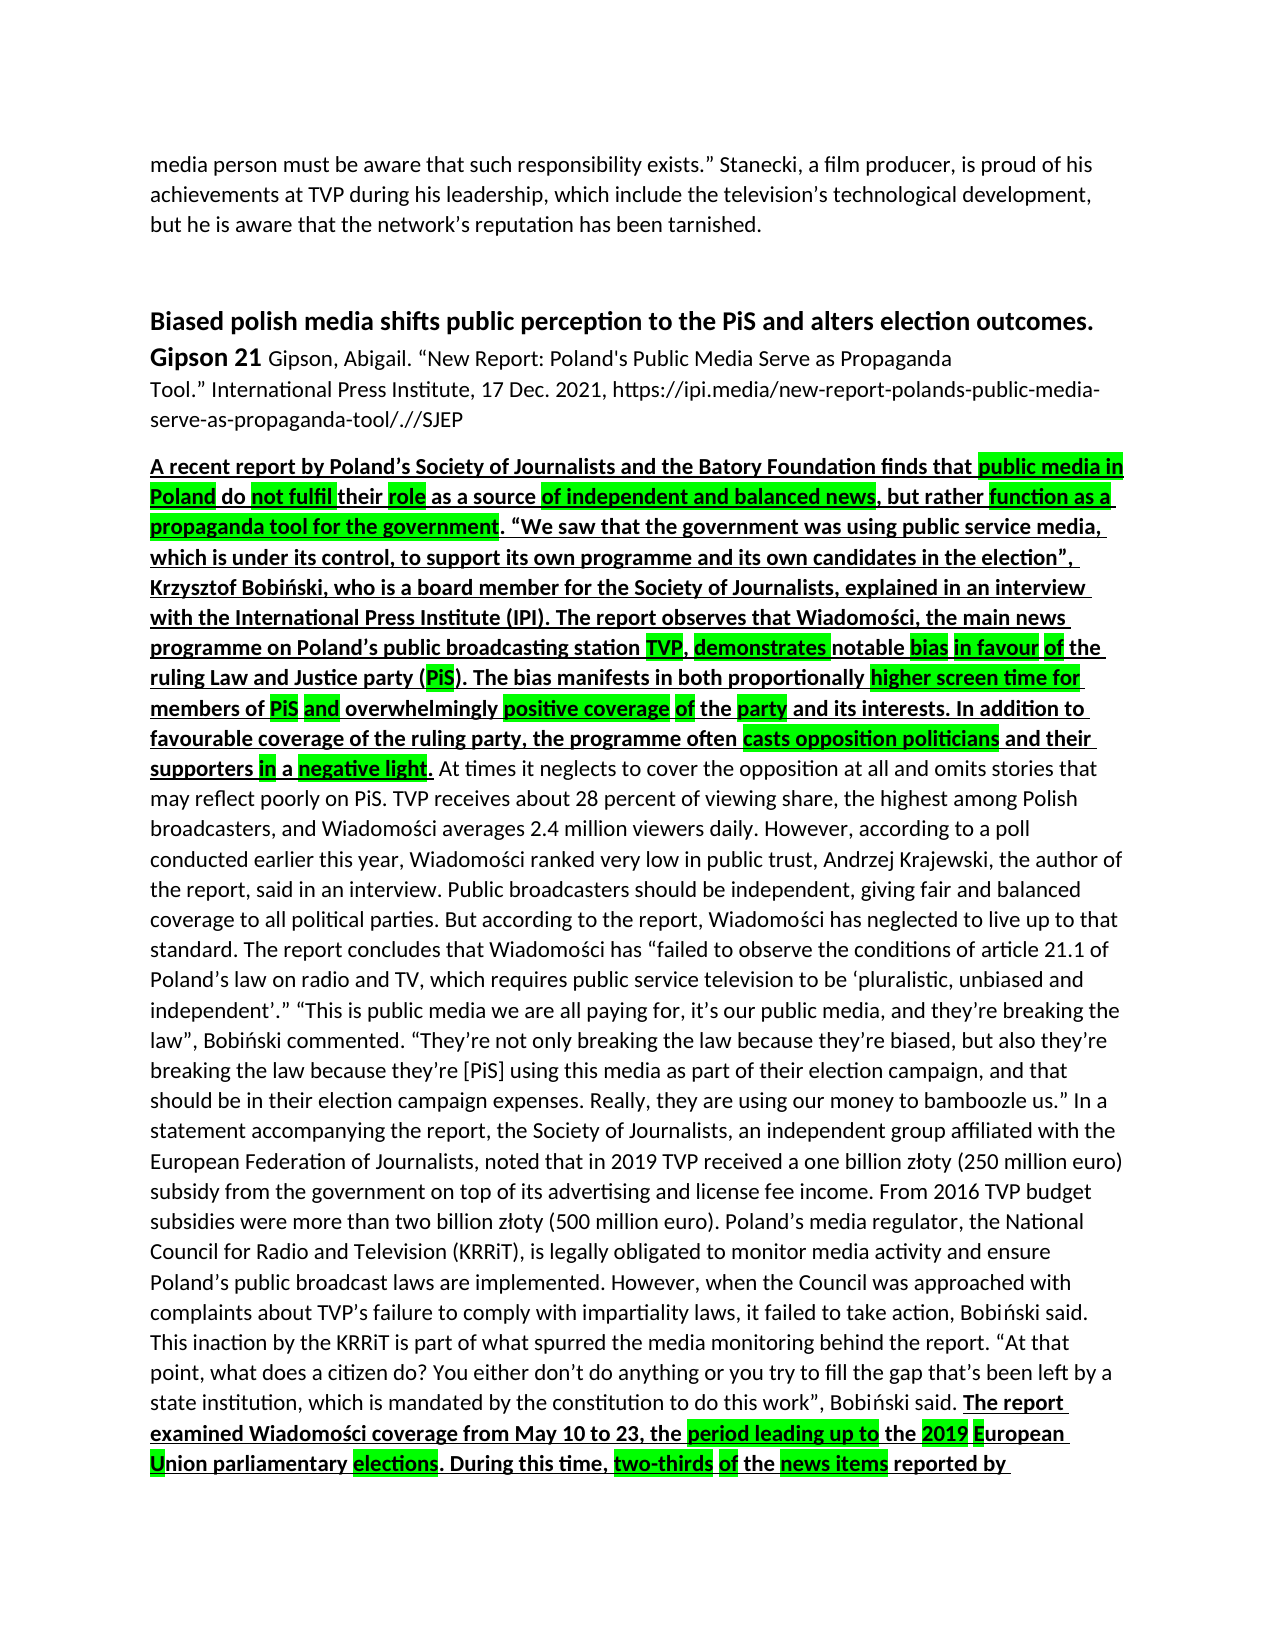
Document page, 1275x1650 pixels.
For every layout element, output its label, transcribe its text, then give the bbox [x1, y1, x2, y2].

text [150, 150, 1125, 238]
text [150, 452, 1125, 1477]
text Gipson 21 Gipson, Abigail. “New Report: Poland's Public Media Serve as Propaganda Tool.” International Press Institute, 17 Dec. 2021, https://ipi.media/new-report-polands-public-media-serve-as-propaganda-tool/.//SJEP [150, 340, 1125, 433]
subtitle Biased polish media shifts public perception to the PiS and alters election outcomes. [150, 304, 1125, 337]
